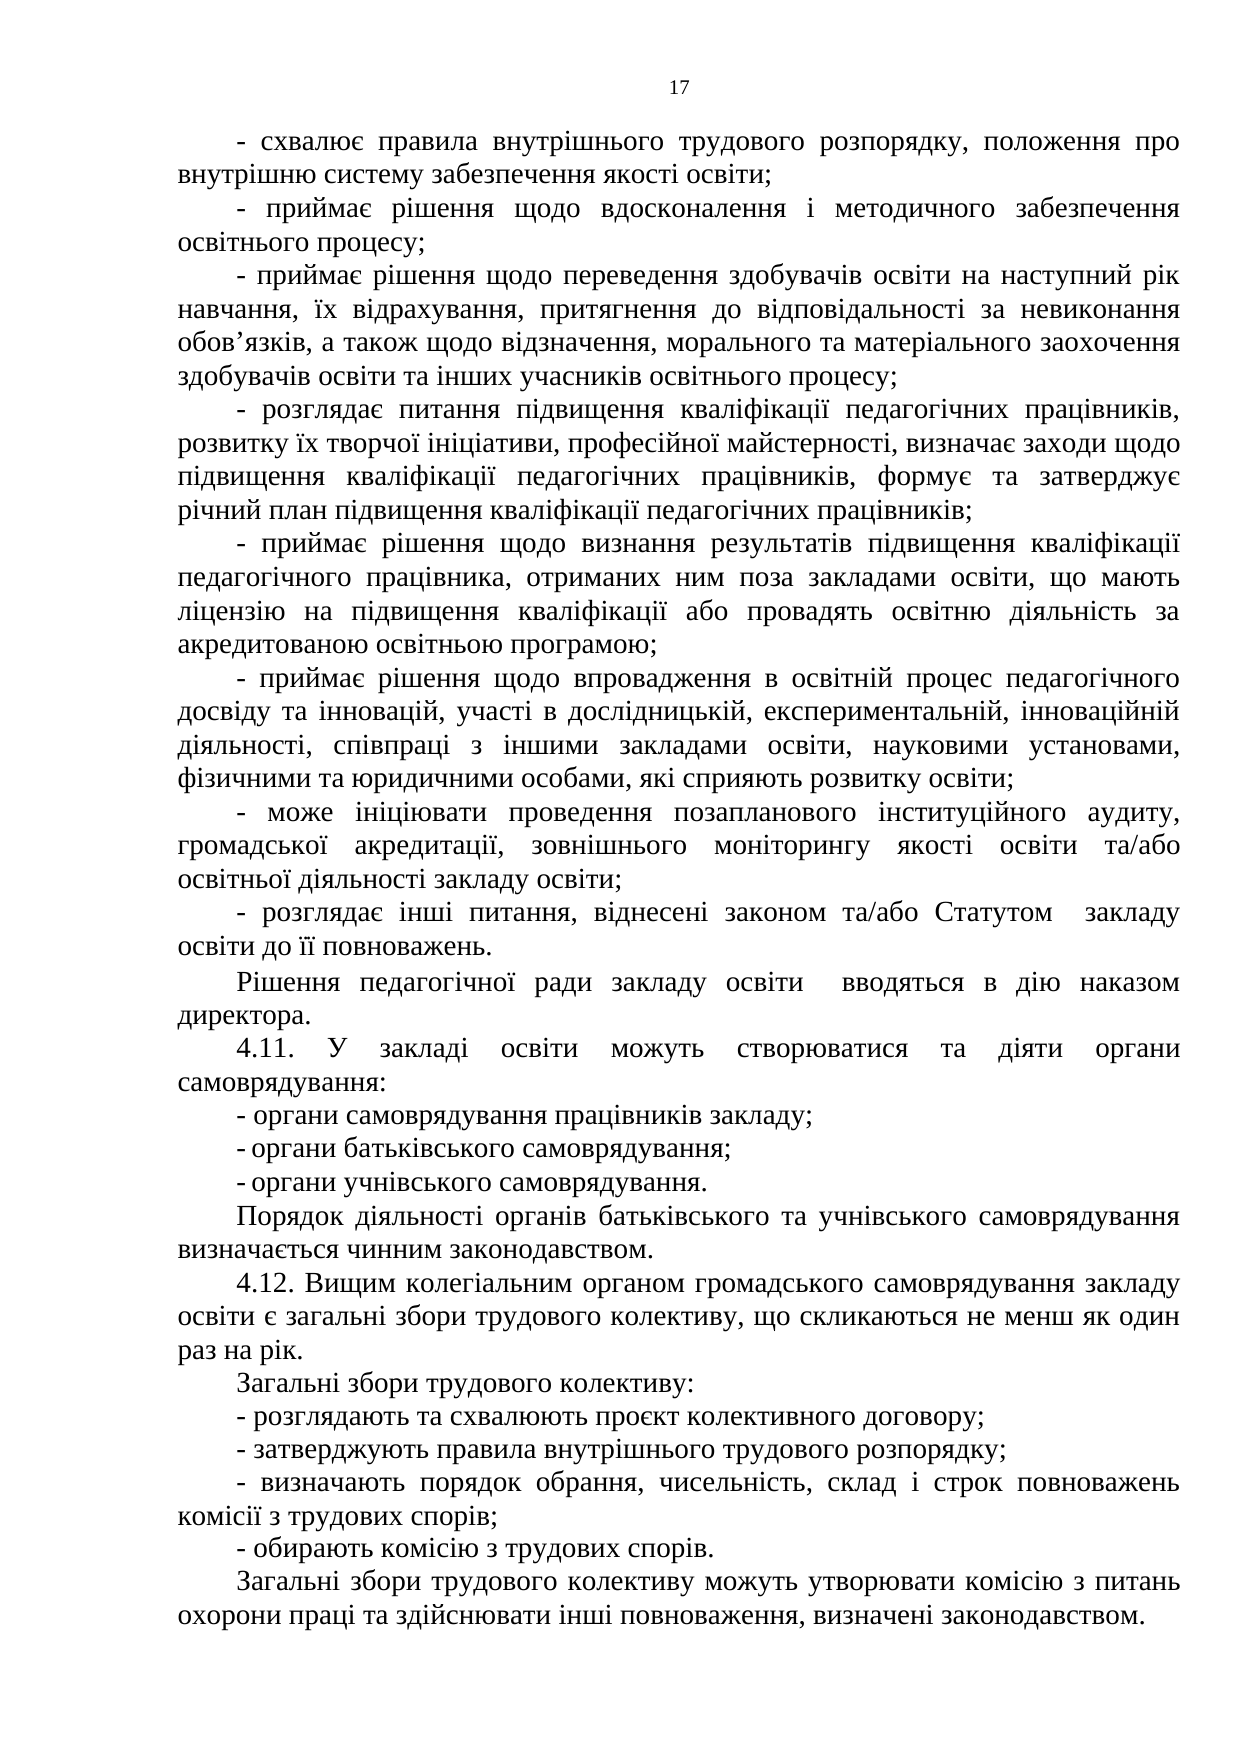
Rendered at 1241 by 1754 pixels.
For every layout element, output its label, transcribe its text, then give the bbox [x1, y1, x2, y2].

list органи учнівського самоврядування. [177, 1164, 1181, 1198]
text Рішення педагогічної ради закладу освіти вводяться в дію наказом директора. [177, 965, 1181, 1030]
text - схвалює правила внутрішнього трудового розпорядку, положення про внутрішню систему забезпечення якості освіти; [177, 123, 1181, 190]
text - приймає рішення щодо визнання результатів підвищення кваліфікації педагогічного працівника, отриманих ним поза закладами освіти, що мають ліцензію на підвищення кваліфікації або провадять освітню діяльність за акредитованою освітньою програмою; [177, 526, 1181, 660]
text - розглядає інші питання, віднесені законом та/або Статутом закладу освіти до її повноважень. [177, 894, 1181, 962]
text - органи самоврядування працівників закладу; [177, 1097, 1181, 1131]
text - обирають комісію з трудових спорів. [177, 1531, 1181, 1564]
text Загальні збори трудового колективу можуть утворювати комісію з питань охорони праці та здійснювати інші повноваження, визначені законодавством. [177, 1564, 1181, 1631]
text - приймає рішення щодо впровадження в освітній процес педагогічного досвіду та інновацій, участі в дослідницькій, експериментальній, інноваційній діяльності, співпраці з іншими закладами освіти, науковими установами, фізичними та юридичними особами, які сприяють розвитку освіти; [177, 660, 1181, 794]
text - приймає рішення щодо переведення здобувачів освіти на наступний рік навчання, їх відрахування, притягнення до відповідальності за невиконання обов’язків, а також щодо відзначення, морального та матеріального заохочення здобувачів освіти та інших учасників освітнього процесу; [177, 257, 1181, 391]
text - затверджують правила внутрішнього трудового розпорядку; [177, 1432, 1181, 1465]
text - може ініціювати проведення позапланового інституційного аудиту, громадської акредитації, зовнішнього моніторингу якості освіти та/або освітньої діяльності закладу освіти; [177, 794, 1181, 894]
text - приймає рішення щодо вдосконалення і методичного забезпечення освітнього процесу; [177, 190, 1181, 257]
text - розглядає питання підвищення кваліфікації педагогічних працівників, розвитку їх творчої ініціативи, професійної майстерності, визначає заходи щодо підвищення кваліфікації педагогічних працівників, формує та затверджує річний план підвищення кваліфікації педагогічних працівників; [177, 391, 1181, 526]
text Загальні збори трудового колективу: [177, 1366, 1181, 1399]
text - визначають порядок обрання, чисельність, склад і строк повноважень комісії з трудових спорів; [177, 1465, 1181, 1531]
text 4.12. Вищим колегіальним органом громадського самоврядування закладу освіти є загальні збори трудового колективу, що скликаються не менш як один раз на рік. [177, 1265, 1181, 1366]
list органи батьківського самоврядування; [177, 1131, 1181, 1164]
text Порядок діяльності органів батьківського та учнівського самоврядування визначається чинним законодавством. [177, 1198, 1181, 1265]
text 4.11. У закладі освіти можуть створюватися та діяти органи самоврядування: [177, 1030, 1181, 1097]
text - розглядають та схвалюють проєкт колективного договору; [177, 1399, 1181, 1432]
